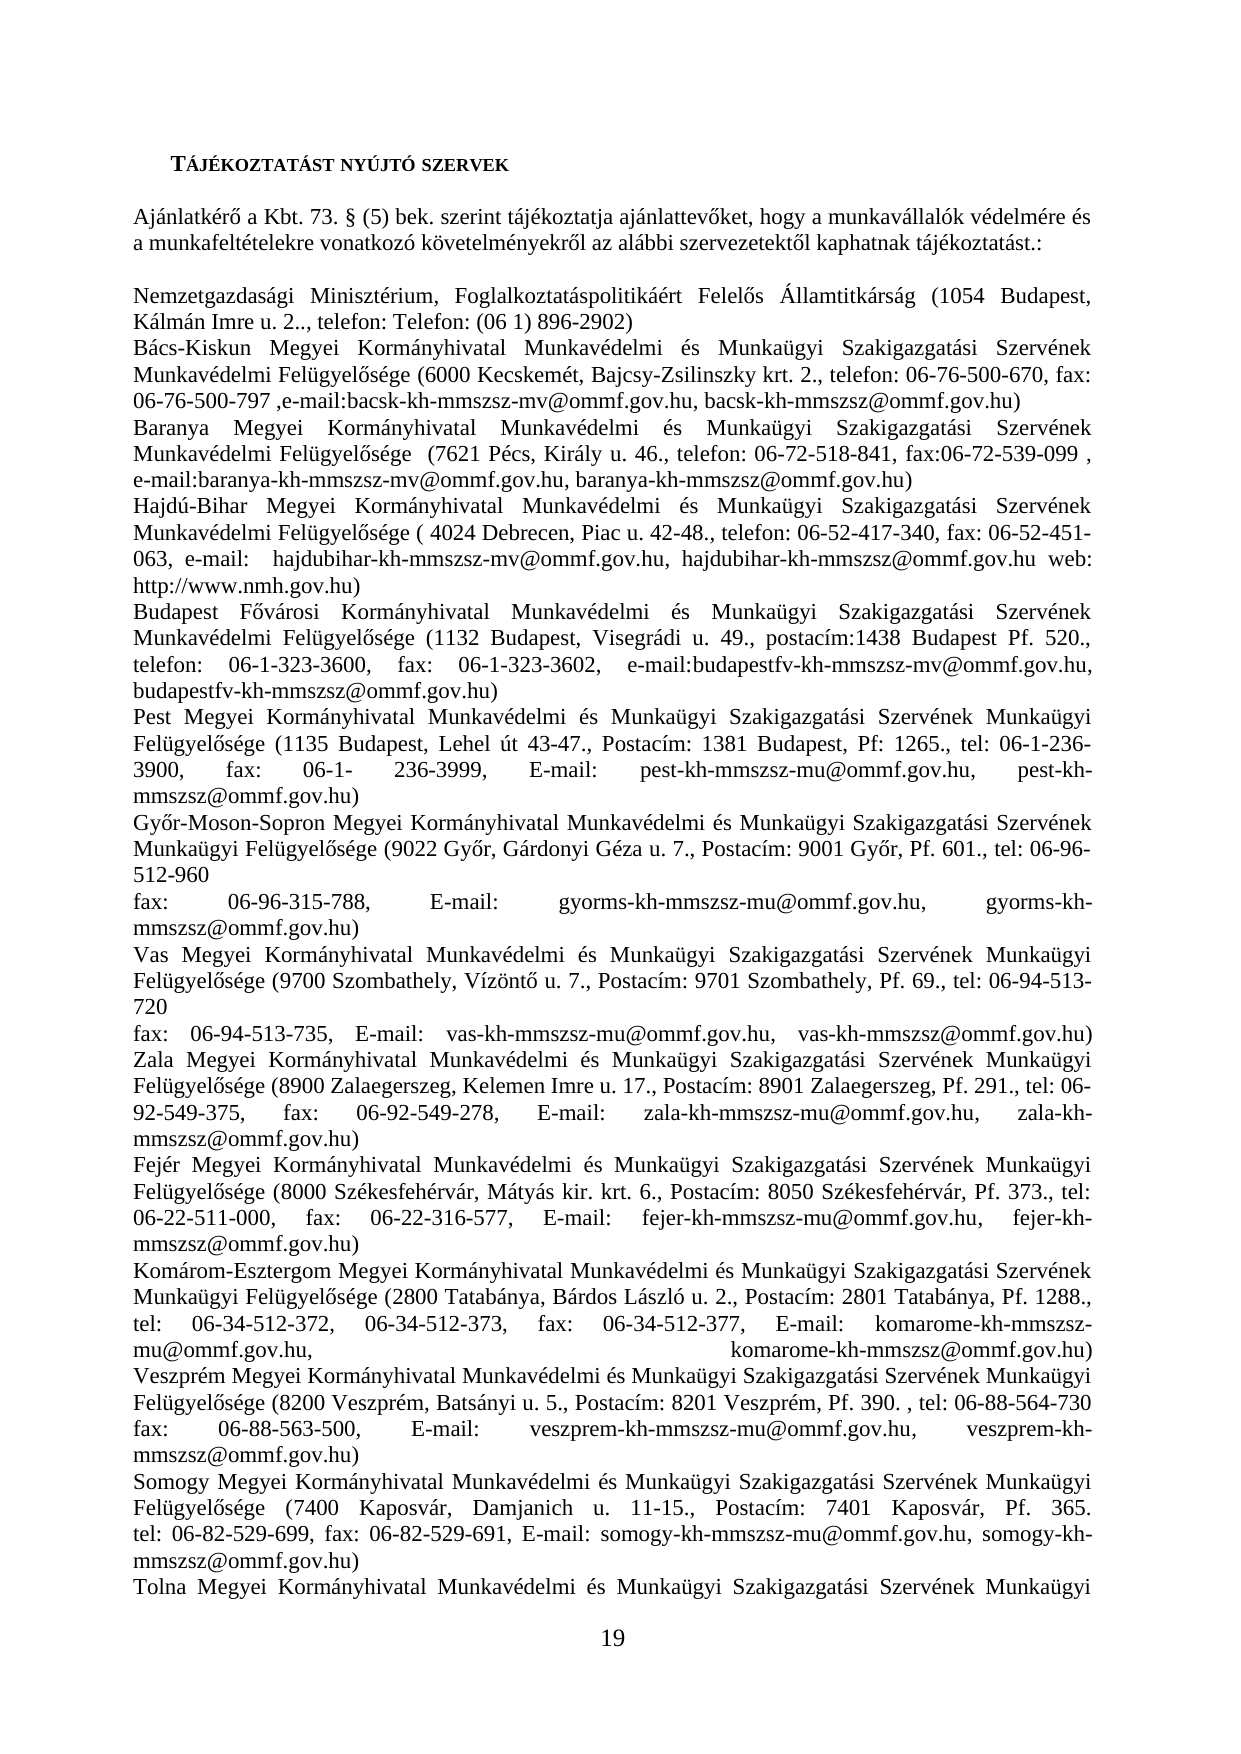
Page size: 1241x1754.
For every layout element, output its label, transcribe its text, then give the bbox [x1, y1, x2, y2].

text Ajánlatkérő a Kbt. 73. § (5) bek. szerint tájékoztatja ajánlattevőket, hogy a munkavállalók védelmére és a munkafeltételekre vonatkozó követelményekről az alábbi szervezetektől kaphatnak tájékoztatást.: [133, 203, 1092, 255]
text Nemzetgazdasági Minisztérium, Foglalkoztatáspolitikáért Felelős Államtitkárság (1054 Budapest, Kálmán Imre u. 2.., telefon: Telefon: (06 1) 896-2902) [133, 282, 1092, 334]
text Fejér Megyei Kormányhivatal Munkavédelmi és Munkaügyi Szakigazgatási Szervének Munkaügyi Felügyelősége (8000 Székesfehérvár, Mátyás kir. krt. 6., Postacím: 8050 Székesfehérvár, Pf. 373., tel: 06-22-511-000, fax: 06-22-316-577, E-mail: fejer-kh-mmszsz-mu@ommf.gov.hu, fejer-kh-mmszsz@ommf.gov.hu) Komárom-Esztergom Megyei Kormányhivatal Munkavédelmi és Munkaügyi Szakigazgatási Szervének Munkaügyi Felügyelősége (2800 Tatabánya, Bárdos László u. 2., Postacím: 2801 Tatabánya, Pf. 1288., tel: 06-34-512-372, 06-34-512-373, fax: 06-34-512-377, E-mail: komarome-kh-mmszsz-mu@ommf.gov.hu, komarome-kh-mmszsz@ommf.gov.hu) Veszprém Megyei Kormányhivatal Munkavédelmi és Munkaügyi Szakigazgatási Szervének Munkaügyi Felügyelősége (8200 Veszprém, Batsányi u. 5., Postacím: 8201 Veszprém, Pf. 390. , tel: 06-88-564-730 fax: 06-88-563-500, E-mail: veszprem-kh-mmszsz-mu@ommf.gov.hu, veszprem-kh-mmszsz@ommf.gov.hu) [133, 1151, 1092, 1468]
text Győr-Moson-Sopron Megyei Kormányhivatal Munkavédelmi és Munkaügyi Szakigazgatási Szervének Munkaügyi Felügyelősége (9022 Győr, Gárdonyi Géza u. 7., Postacím: 9001 Győr, Pf. 601., tel: 06-96-512-960 fax: 06-96-315-788, E-mail: gyorms-kh-mmszsz-mu@ommf.gov.hu, gyorms-kh-mmszsz@ommf.gov.hu) Vas Megyei Kormányhivatal Munkavédelmi és Munkaügyi Szakigazgatási Szervének Munkaügyi Felügyelősége (9700 Szombathely, Vízöntő u. 7., Postacím: 9701 Szombathely, Pf. 69., tel: 06-94-513-720 fax: 06-94-513-735, E-mail: vas-kh-mmszsz-mu@ommf.gov.hu, vas-kh-mmszsz@ommf.gov.hu) Zala Megyei Kormányhivatal Munkavédelmi és Munkaügyi Szakigazgatási Szervének Munkaügyi Felügyelősége (8900 Zalaegerszeg, Kelemen Imre u. 17., Postacím: 8901 Zalaegerszeg, Pf. 291., tel: 06-92-549-375, fax: 06-92-549-278, E-mail: zala-kh-mmszsz-mu@ommf.gov.hu, zala-kh-mmszsz@ommf.gov.hu) [133, 809, 1092, 1151]
text Hajdú-Bihar Megyei Kormányhivatal Munkavédelmi és Munkaügyi Szakigazgatási Szervének Munkavédelmi Felügyelősége ( 4024 Debrecen, Piac u. 42-48., telefon: 06-52-417-340, fax: 06-52-451-063, e-mail: hajdubihar-kh-mmszsz-mv@ommf.gov.hu, hajdubihar-kh-mmszsz@ommf.gov.hu web: http://www.nmh.gov.hu) [133, 493, 1092, 598]
text Pest Megyei Kormányhivatal Munkavédelmi és Munkaügyi Szakigazgatási Szervének Munkaügyi Felügyelősége (1135 Budapest, Lehel út 43-47., Postacím: 1381 Budapest, Pf: 1265., tel: 06-1-236-3900, fax: 06-1- 236-3999, E-mail: pest-kh-mmszsz-mu@ommf.gov.hu, pest-kh-mmszsz@ommf.gov.hu) [133, 703, 1092, 809]
text Budapest Fővárosi Kormányhivatal Munkavédelmi és Munkaügyi Szakigazgatási Szervének Munkavédelmi Felügyelősége (1132 Budapest, Visegrádi u. 49., postacím:1438 Budapest Pf. 520., telefon: 06-1-323-3600, fax: 06-1-323-3602, e-mail:budapestfv-kh-mmszsz-mv@ommf.gov.hu, budapestfv-kh-mmszsz@ommf.gov.hu) [133, 598, 1092, 703]
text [133, 1468, 1092, 1599]
text Bács-Kiskun Megyei Kormányhivatal Munkavédelmi és Munkaügyi Szakigazgatási Szervének Munkavédelmi Felügyelősége (6000 Kecskemét, Bajcsy-Zsilinszky krt. 2., telefon: 06-76-500-670, fax: 06-76-500-797 ,e-mail:bacsk-kh-mmszsz-mv@ommf.gov.hu, bacsk-kh-mmszsz@ommf.gov.hu) [133, 334, 1092, 413]
subtitle Tájékoztatást nyújtó szervek [170, 150, 1092, 176]
text Baranya Megyei Kormányhivatal Munkavédelmi és Munkaügyi Szakigazgatási Szervének Munkavédelmi Felügyelősége (7621 Pécs, Király u. 46., telefon: 06-72-518-841, fax:06-72-539-099 , e-mail:baranya-kh-mmszsz-mv@ommf.gov.hu, baranya-kh-mmszsz@ommf.gov.hu) [133, 413, 1092, 493]
